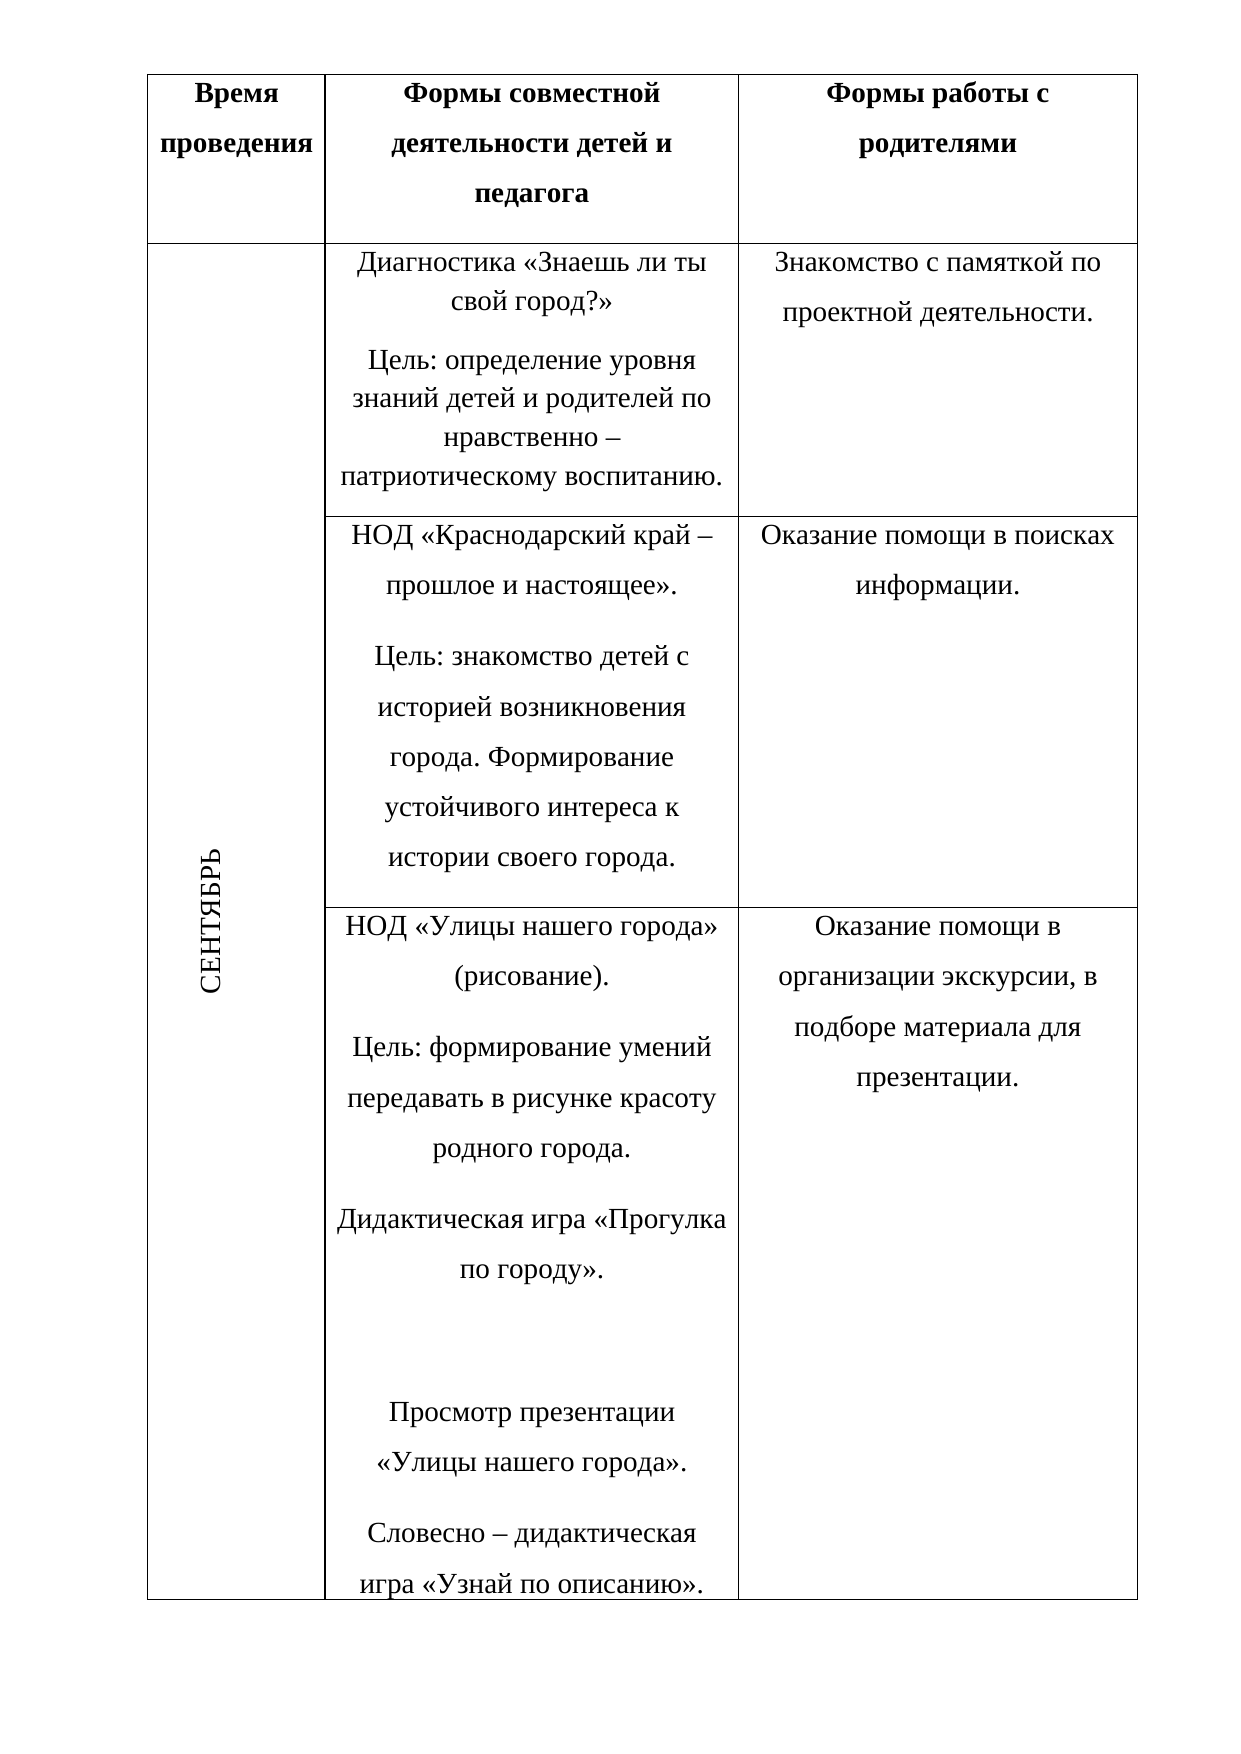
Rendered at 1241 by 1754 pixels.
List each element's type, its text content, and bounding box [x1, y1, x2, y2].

table_header Время проведения [148, 75, 324, 243]
table_cell СЕНТЯБРЬ [148, 244, 324, 1599]
table_cell Оказание помощи в поисках информации. [739, 517, 1137, 907]
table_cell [739, 908, 1137, 1599]
table_cell Знакомство с памяткой по проектной деятельности. [739, 244, 1137, 516]
table_header Формы совместной деятельности детей и педагога [326, 75, 738, 243]
table_cell НОД «Краснодарский край – прошлое и настоящее». Цель: знакомство детей с историей возникновения города. Формирование устойчивого интереса к истории своего города. [326, 517, 738, 907]
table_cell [326, 908, 738, 1599]
table_cell Диагностика «Знаешь ли ты свой город?» Цель: определение уровня знаний детей и родителей по нравственно – патриотическому воспитанию. [326, 244, 738, 516]
table_header Формы работы с родителями [739, 75, 1137, 243]
